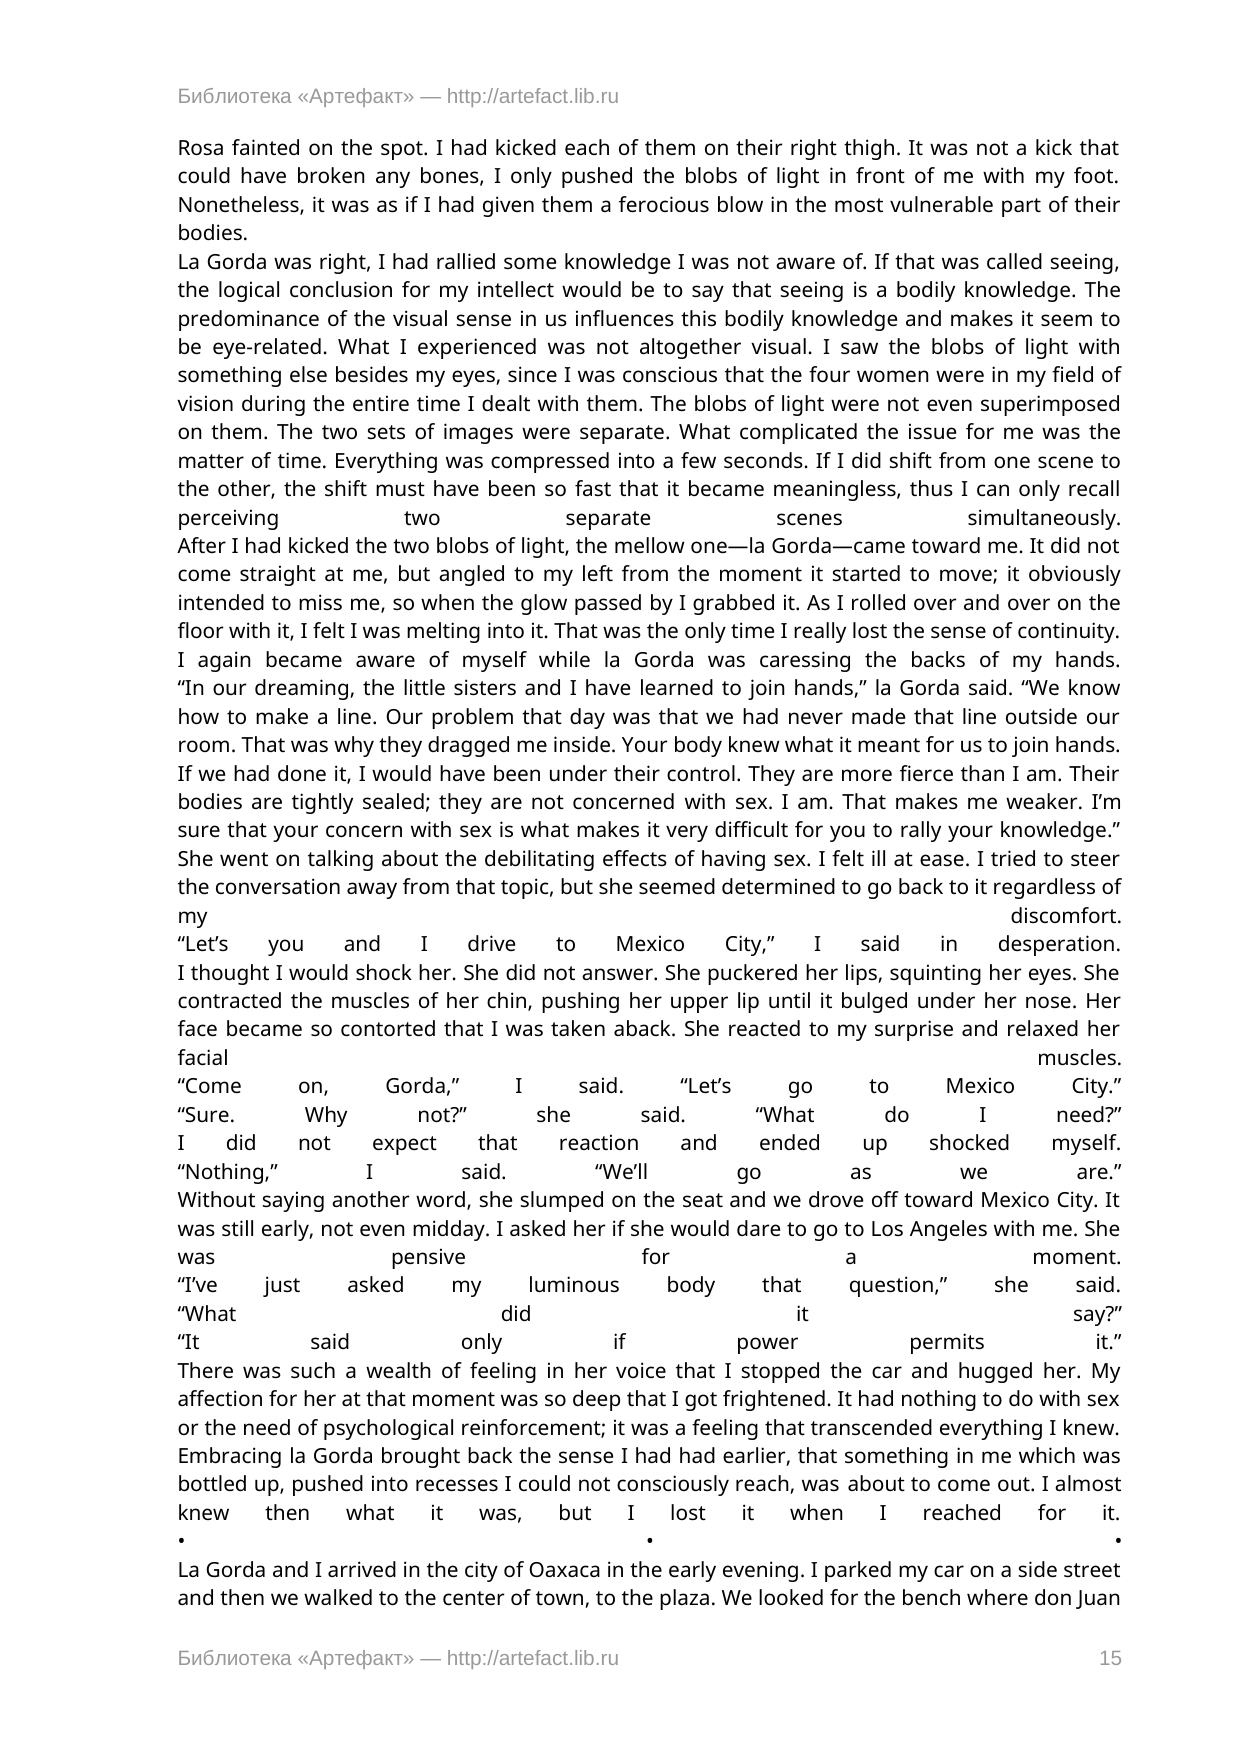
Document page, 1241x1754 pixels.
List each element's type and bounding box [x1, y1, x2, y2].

text [177, 133, 1122, 1612]
